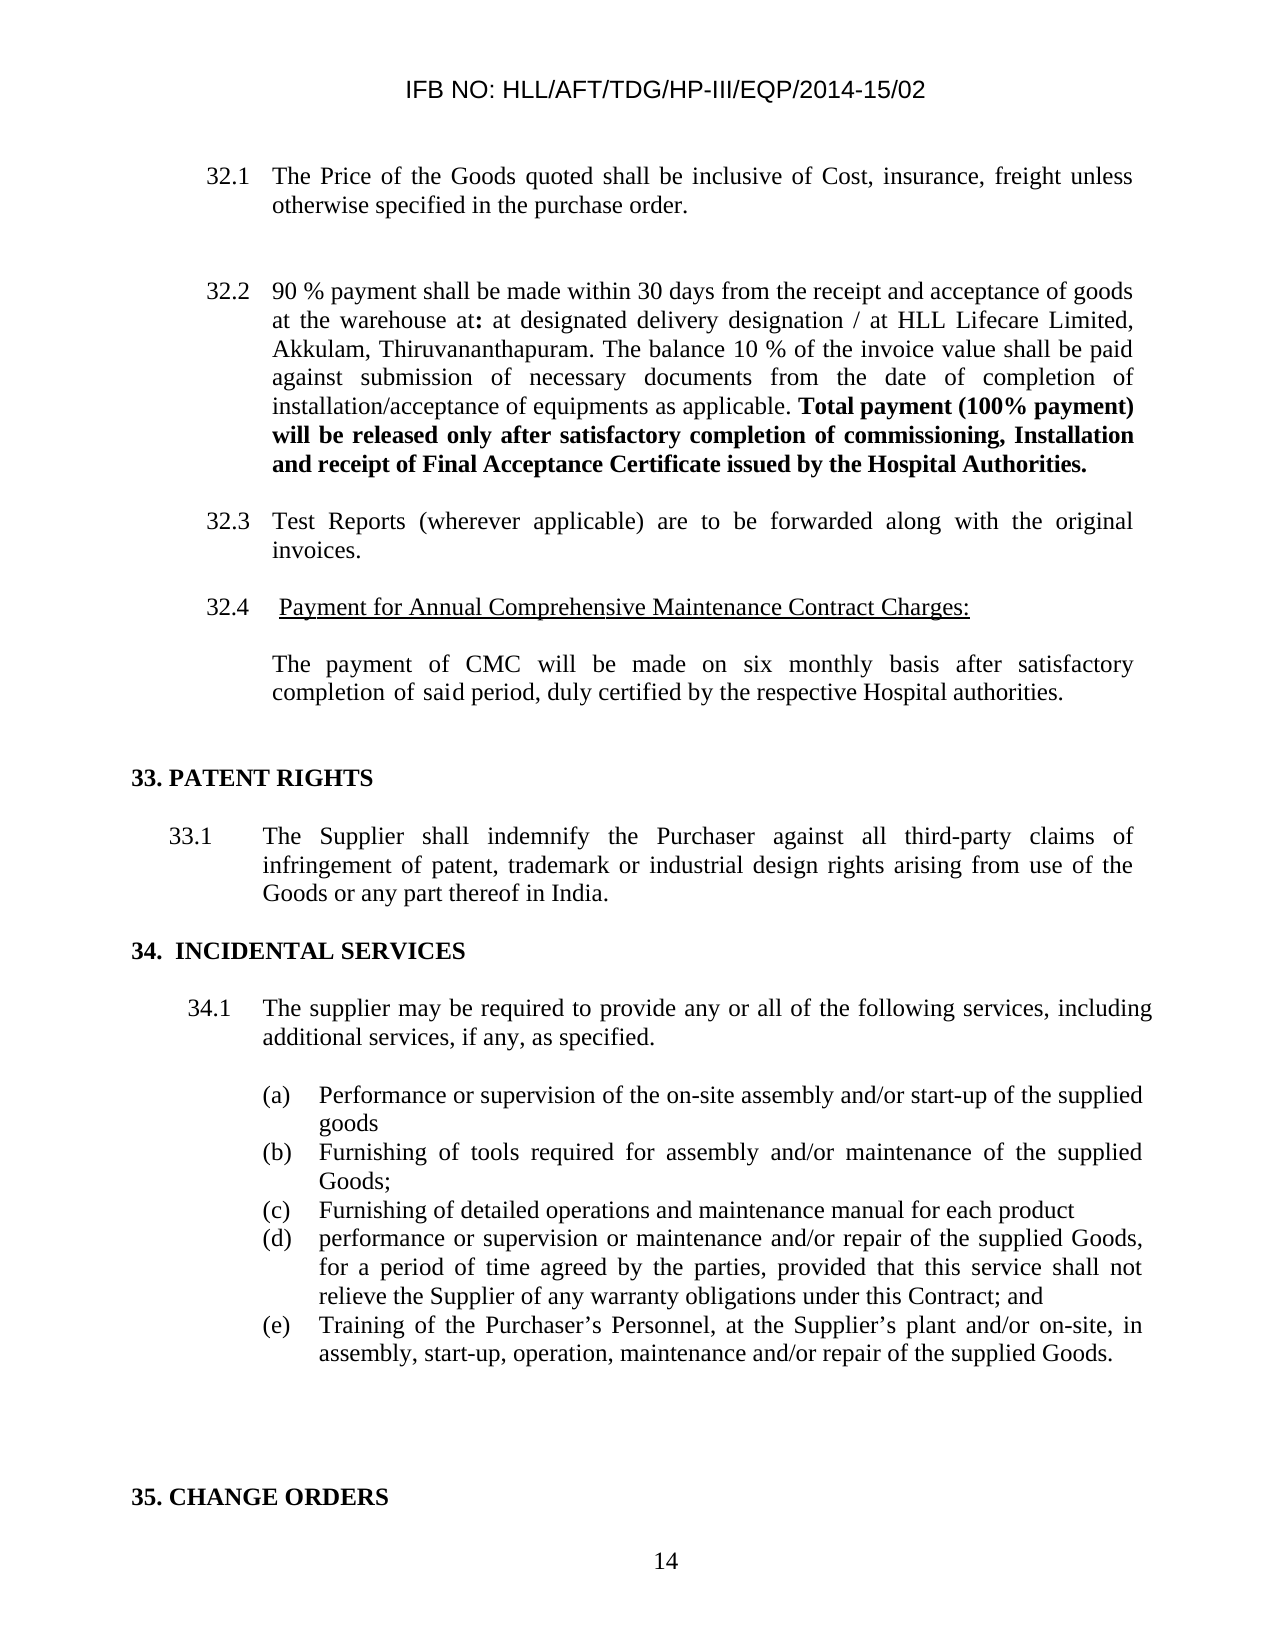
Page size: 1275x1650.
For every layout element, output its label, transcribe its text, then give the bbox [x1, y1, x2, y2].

text 34.1 The supplier may be required to provide any or all of the following services, including additional services, if any, as specified. [187, 993, 1153, 1051]
text 34. INCIDENTAL SERVICES [131, 936, 1200, 965]
text 32.4 Payment for Annual Comprehensive Maintenance Contract Charges: [206, 592, 1134, 621]
text (a) Performance or supervision of the on-site assembly and/or start-up of the supplied goods [262, 1080, 1144, 1137]
text 33.1 The Supplier shall indemnify the Purchaser against all third-party claims of infringement of patent, trademark or industrial design rights arising from use of the Goods or any part thereof in India. [169, 821, 1134, 907]
text (e) Training of the Purchaser’s Personnel, at the Supplier’s plant and/or on-site, in assembly, start-up, operation, maintenance and/or repair of the supplied Goods. [262, 1310, 1144, 1367]
text (d) performance or supervision or maintenance and/or repair of the supplied Goods, for a period of time agreed by the parties, provided that this service shall not relieve the Supplier of any warranty obligations under this Contract; and [262, 1223, 1144, 1310]
text 33. PATENT RIGHTS [131, 763, 1200, 792]
text (c) Furnishing of detailed operations and maintenance manual for each product [262, 1195, 1144, 1223]
text The payment of CMC will be made on six monthly basis after satisfactory completion of said period, duly certified by the respective Hospital authorities. [206, 650, 1134, 706]
list 90 % payment shall be made within 30 days from the receipt and acceptance of goods at the warehouse at: at designated delivery designation / at HLL Lifecare Limited, Akkulam, Thiruvananthapuram. The balance 10 % of the invoice value shall be paid against submission of necessary documents from the date of completion of installation/acceptance of equipments as applicable. Total payment (100% payment) will be released only after satisfactory completion of commissioning, Installation and receipt of Final Acceptance Certificate issued by the Hospital Authorities. [206, 276, 1134, 477]
text 32.1 The Price of the Goods quoted shall be inclusive of Cost, insurance, freight unless otherwise specified in the purchase order. [206, 161, 1134, 219]
text 35. CHANGE ORDERS [131, 1482, 1200, 1511]
text (b) Furnishing of tools required for assembly and/or maintenance of the supplied Goods; [262, 1137, 1144, 1195]
list Test Reports (wherever applicable) are to be forwarded along with the original invoices. [206, 506, 1134, 564]
